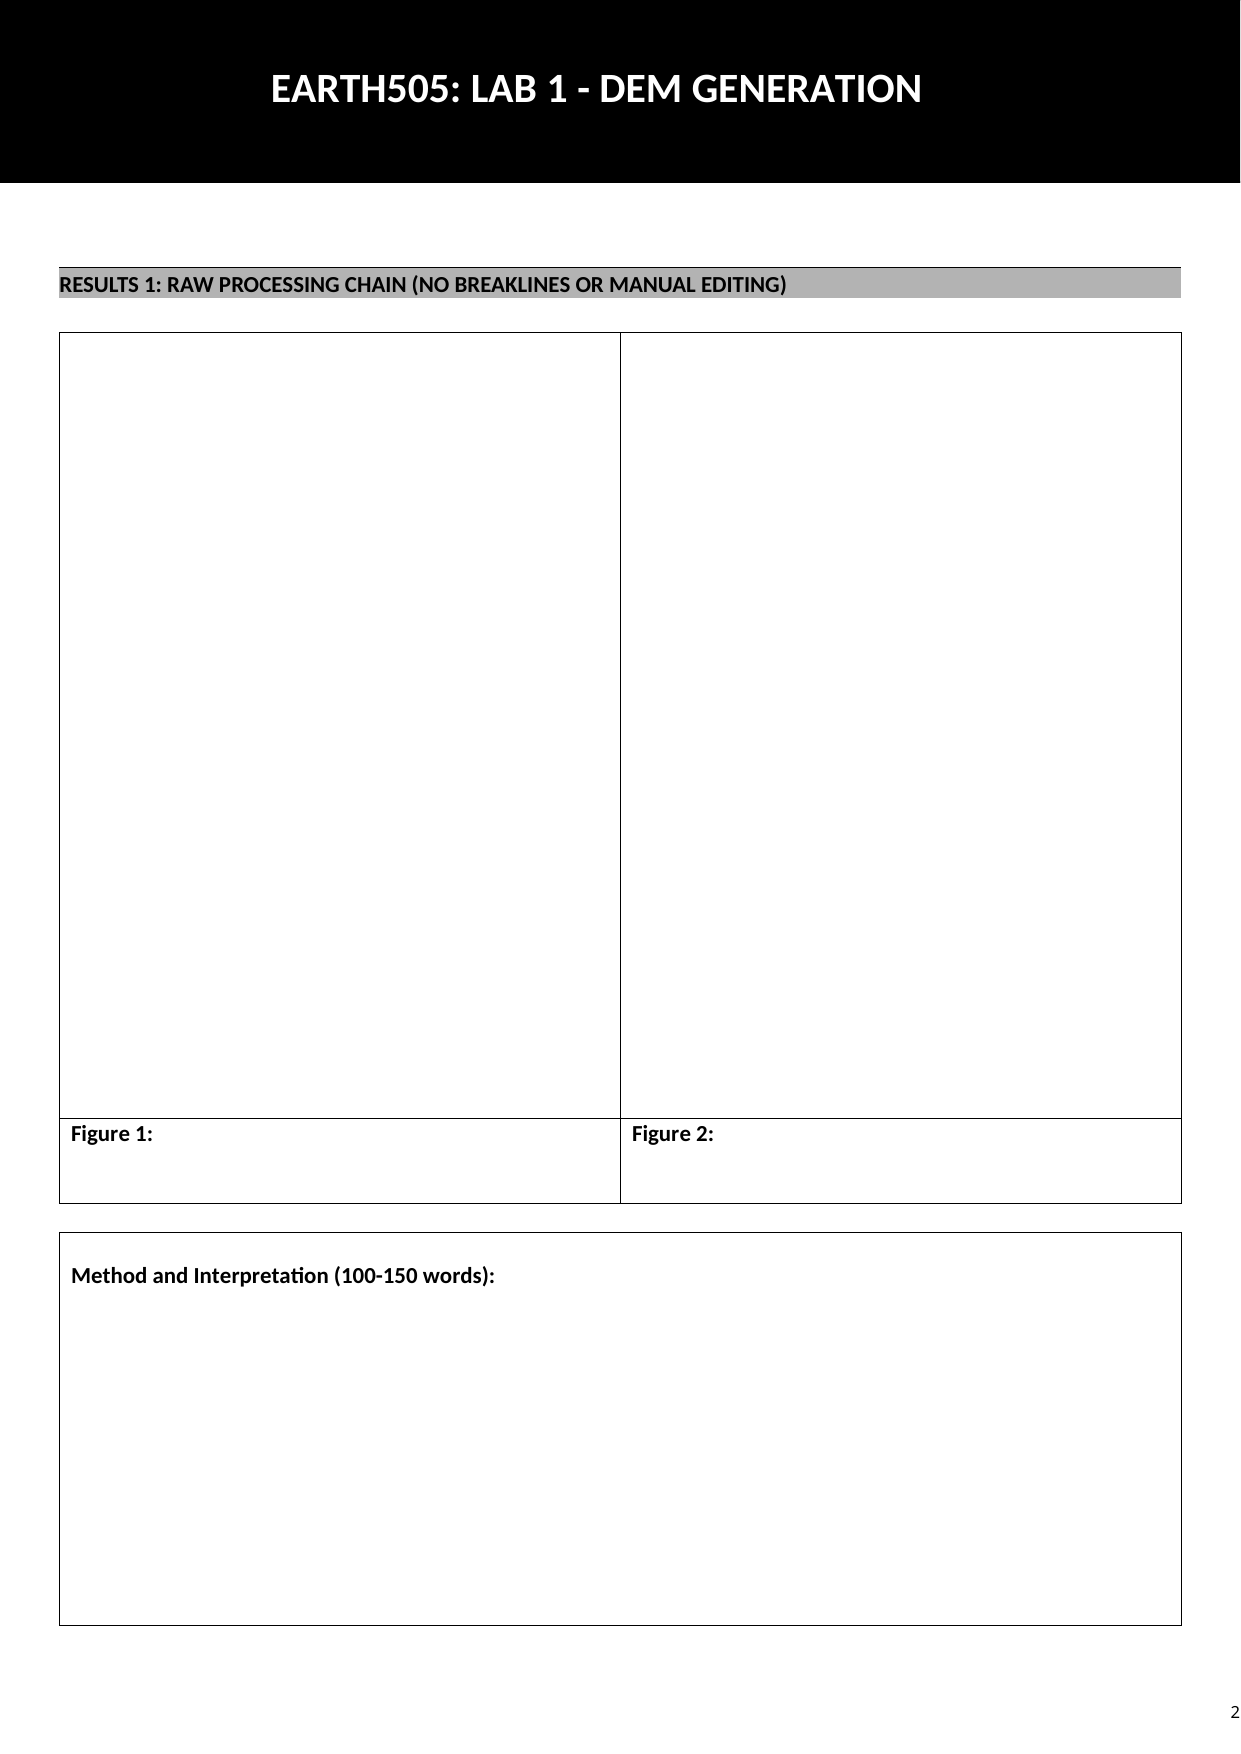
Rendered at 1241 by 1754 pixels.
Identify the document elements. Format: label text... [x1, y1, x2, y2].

table_cell Figure 2: [621, 1119, 1181, 1203]
table_header [621, 333, 1181, 1118]
subtitle RESULTS 1: RAW PROCESSING CHAIN (NO BREAKLINES OR MANUAL EDITING) [59, 268, 1181, 298]
table_header [60, 333, 620, 1118]
table_cell Figure 1: [60, 1119, 620, 1203]
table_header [60, 1233, 1181, 1625]
